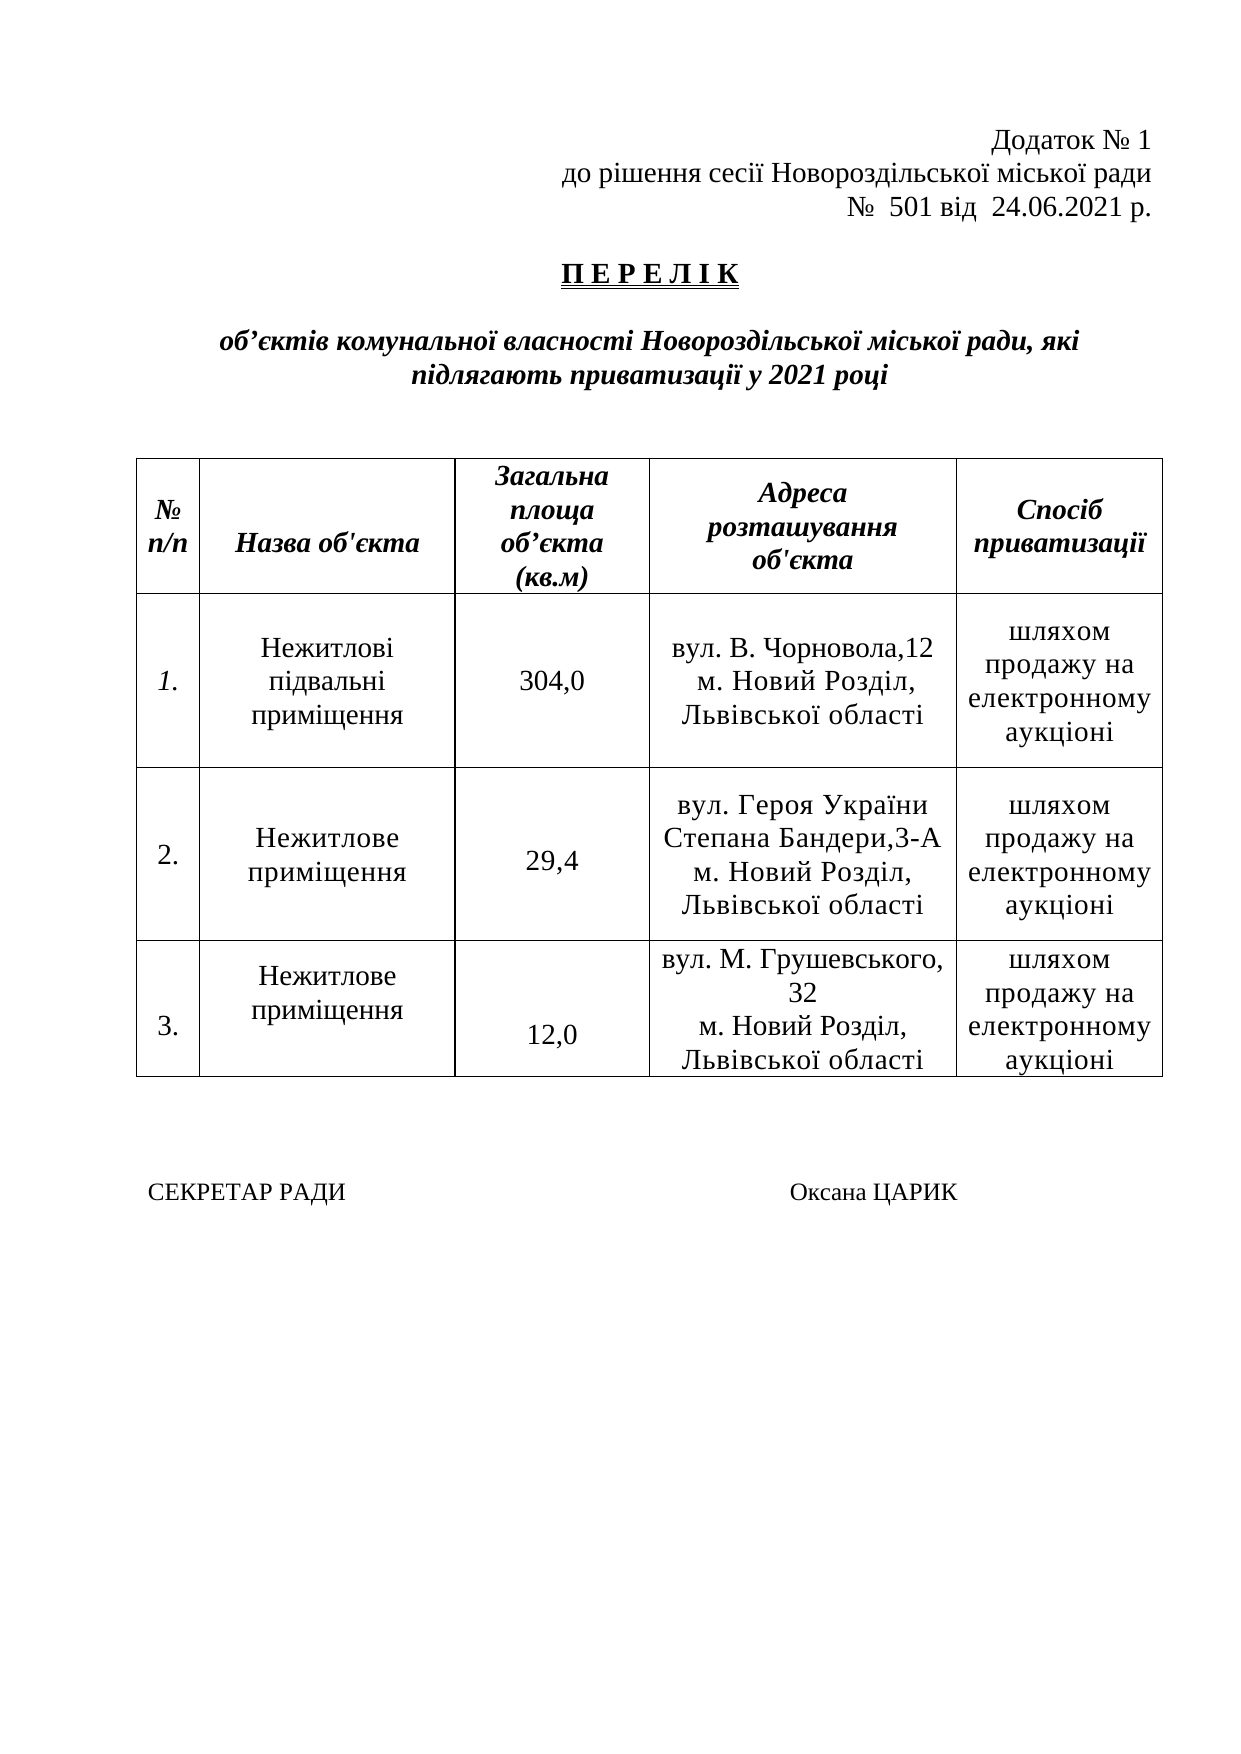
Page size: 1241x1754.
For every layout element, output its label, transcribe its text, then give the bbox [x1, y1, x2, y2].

table_cell 3. [137, 941, 199, 1076]
table_cell Нежитлове приміщення [200, 941, 454, 1076]
table_header № п/п [137, 459, 199, 593]
table_header Адреса розташування об'єкта [650, 459, 956, 593]
table_cell вул. М. Грушевського, 32 м. Новий Розділ, Львівської області [650, 941, 956, 1076]
text П Е Р Е Л І К [148, 256, 1152, 290]
table_cell Нежитлове приміщення [200, 768, 454, 940]
table_cell 2. [137, 768, 199, 940]
table_cell 304,0 [456, 594, 649, 767]
text СЕКРЕТАР РАДИ Оксана ЦАРИК [148, 1177, 1152, 1206]
table_cell шляхом продажу на електронному аукціоні [957, 594, 1162, 767]
table_cell шляхом продажу на електронному аукціоні [957, 768, 1162, 940]
text № 501 від 24.06.2021 р. [148, 189, 1152, 223]
table_cell вул. В. Чорновола,12 м. Новий Розділ, Львівської області [650, 594, 956, 767]
table_cell 29,4 [456, 768, 649, 940]
table_cell 12,0 [456, 941, 649, 1076]
table_header Назва об'єкта [200, 459, 454, 593]
text об’єктів комунальної власності Новороздільської міської ради, які підлягають приватизації у 2021 році [148, 323, 1152, 390]
table_header Загальна площа об’єкта (кв.м) [456, 459, 649, 593]
table_cell Нежитлові підвальні приміщення [200, 594, 454, 767]
text Додаток № 1 [148, 122, 1152, 156]
table_cell 1. [137, 594, 199, 767]
table_cell шляхом продажу на електронному аукціоні [957, 941, 1162, 1076]
table_cell вул. Героя України Степана Бандери,3-А м. Новий Розділ, Львівської області [650, 768, 956, 940]
text до рішення сесії Новороздільської міської ради [148, 156, 1152, 189]
table_header Спосіб приватизації [957, 459, 1162, 593]
